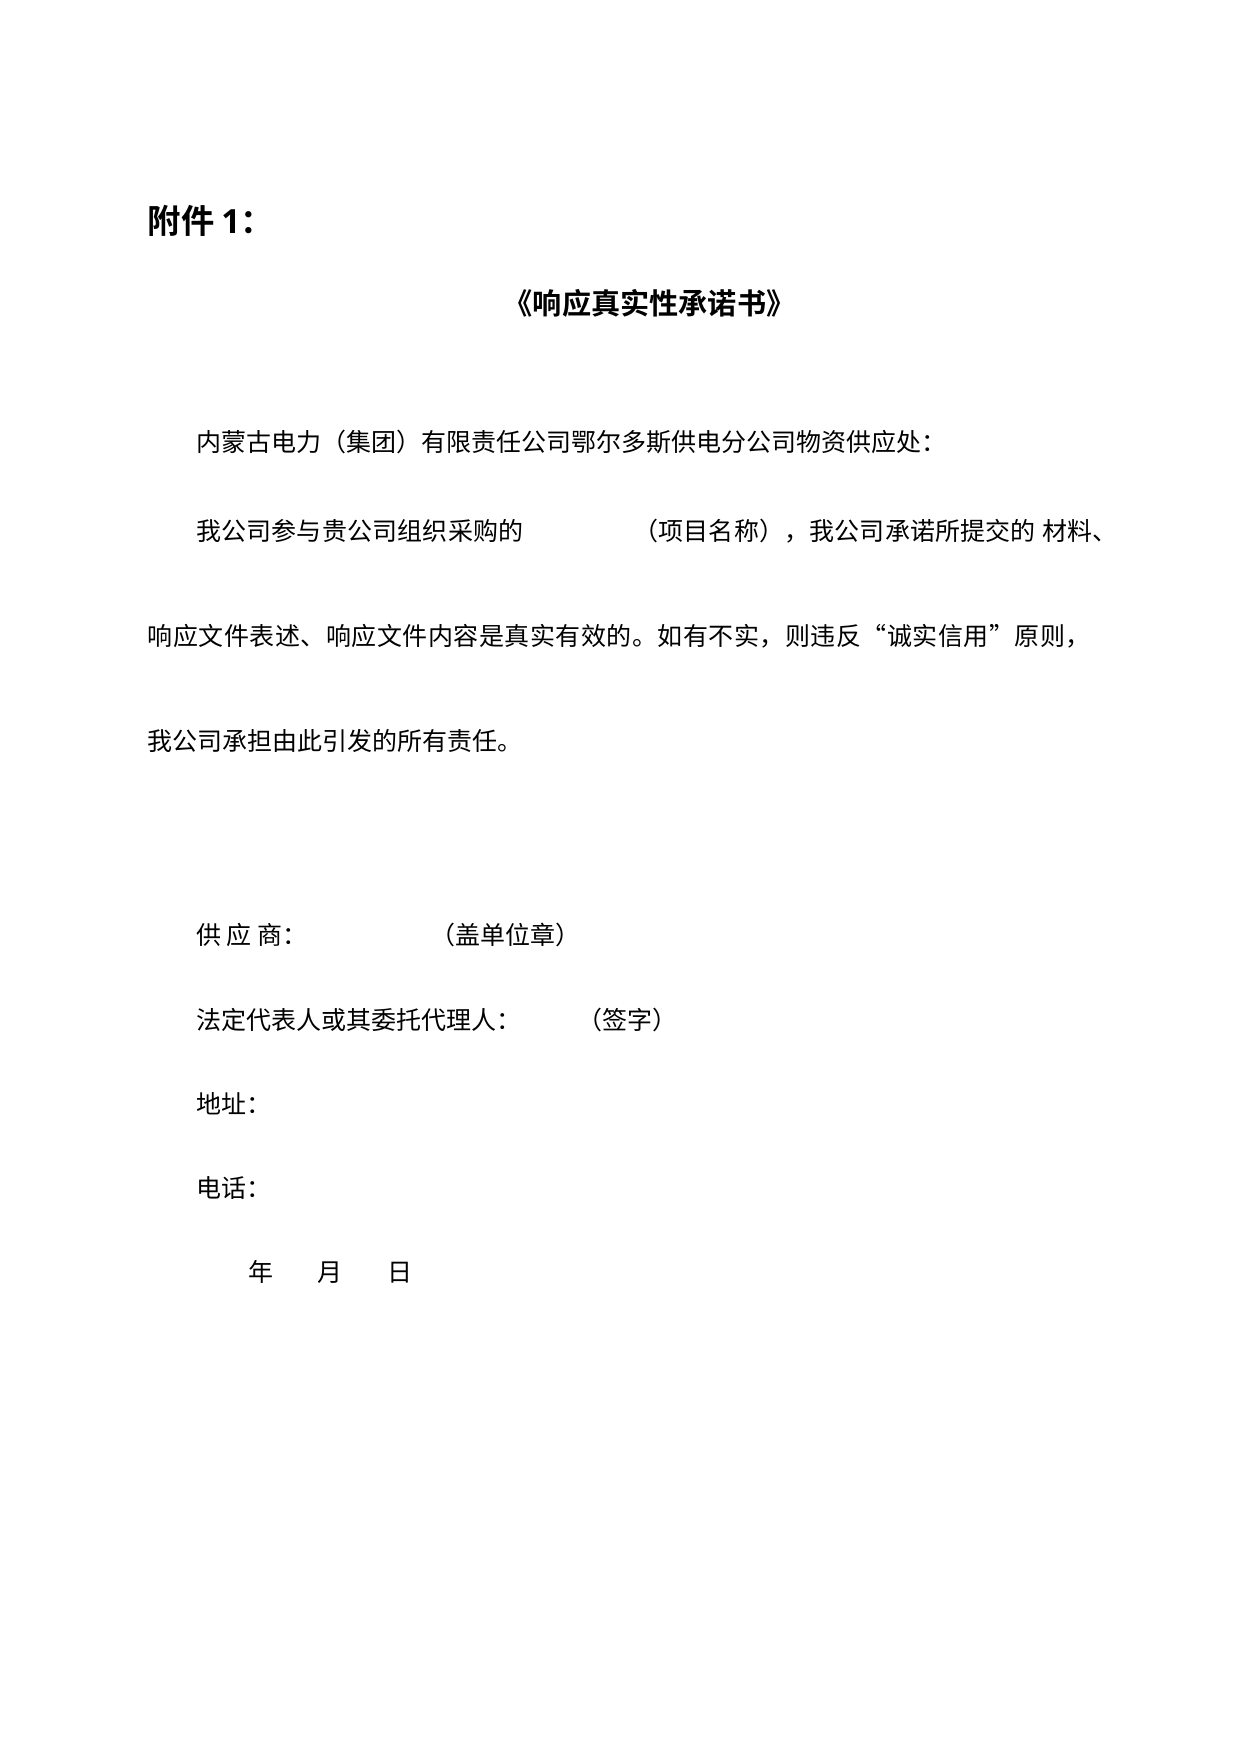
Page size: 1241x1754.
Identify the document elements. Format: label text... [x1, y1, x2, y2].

table_header 供 应 商： （盖单位章） [136, 899, 1104, 983]
text 内蒙古电力（集团）有限责任公司鄂尔多斯供电分公司物资供应处： [148, 406, 1093, 476]
table_cell 年 月 日 [136, 1236, 1104, 1320]
table_cell 地址： [136, 1068, 1104, 1152]
text 附件1： [148, 194, 1093, 243]
table_cell 法定代表人或其委托代理人： （签字） [136, 983, 1104, 1067]
table_cell 电话： [136, 1152, 1104, 1236]
text 《响应真实性承诺书》 [148, 267, 1093, 337]
text 我公司参与贵公司组织采购的 （项目名称），我公司承诺所提交的材料、响应文件表述、响应文件内容是真实有效的。如有不实，则违反“诚实信用”原则，我公司承担由此引发的所有责任。 [148, 494, 1093, 774]
